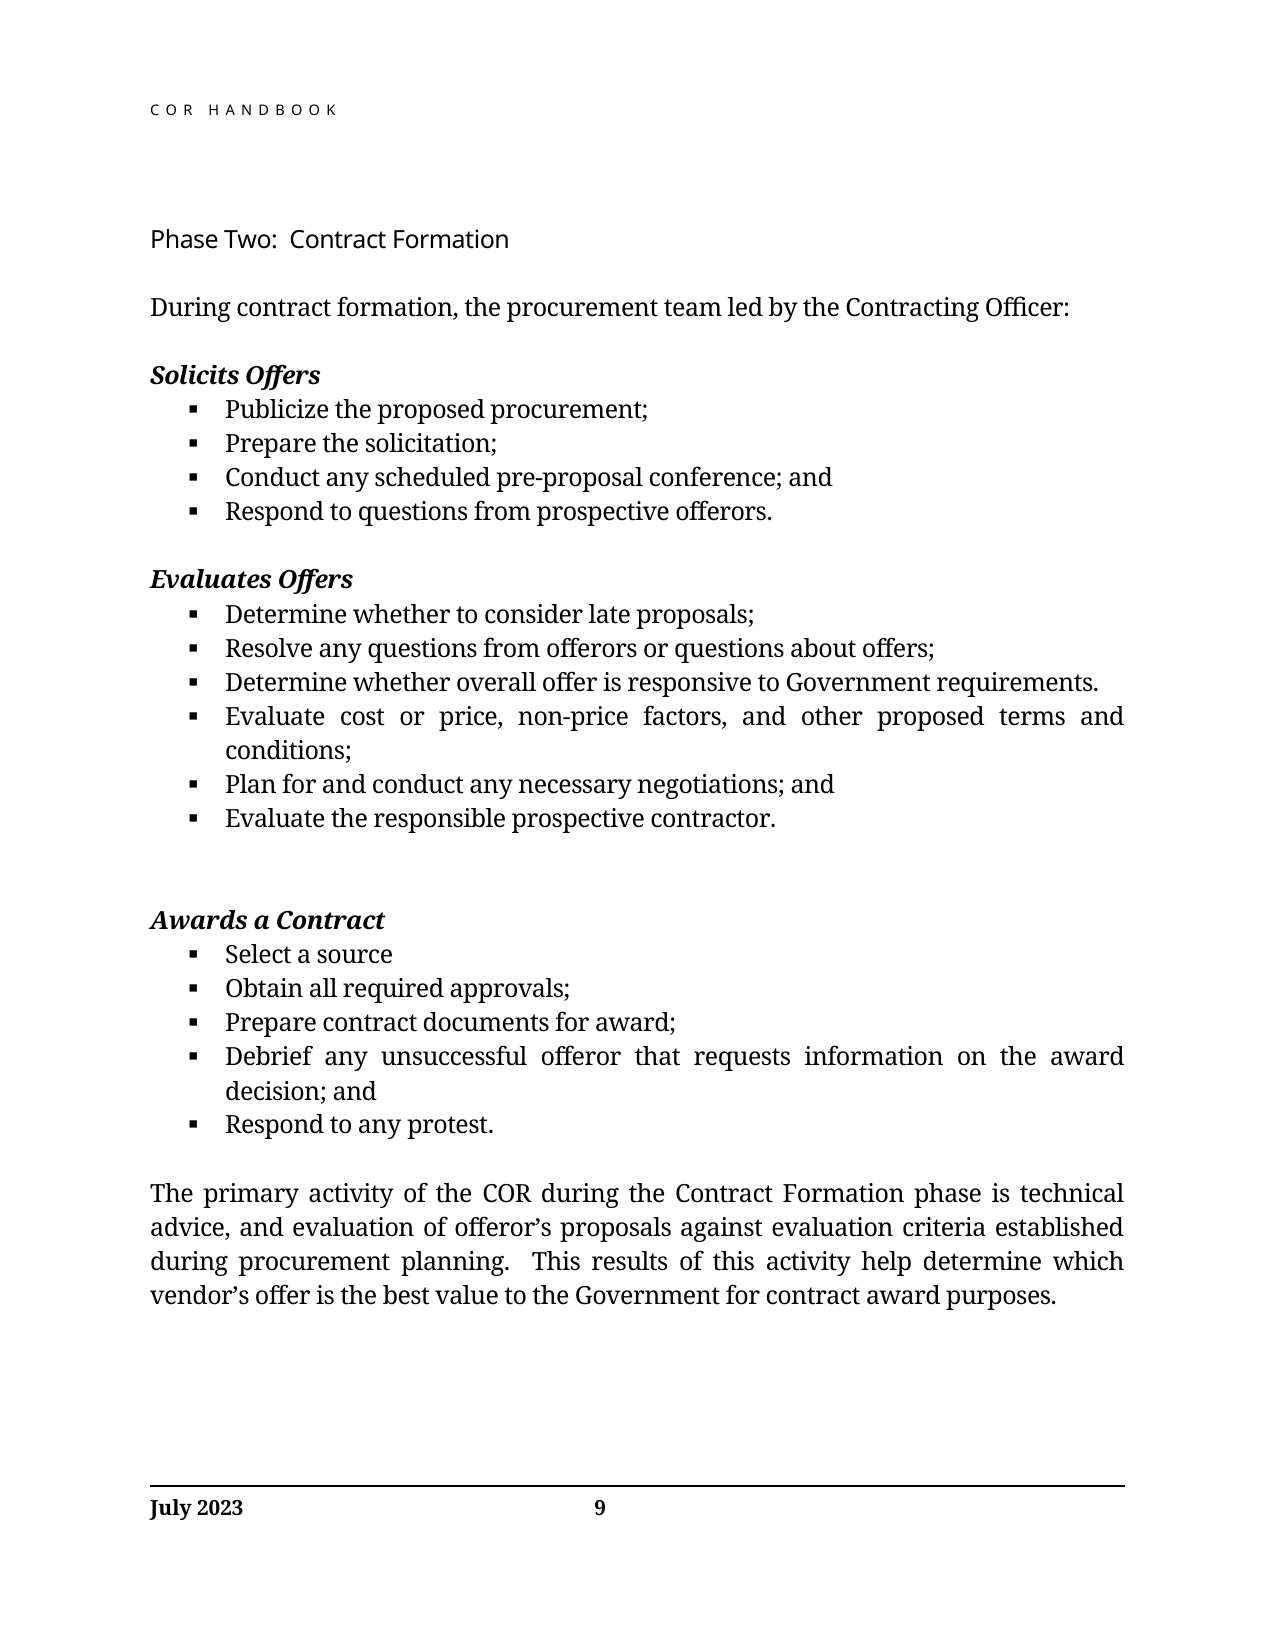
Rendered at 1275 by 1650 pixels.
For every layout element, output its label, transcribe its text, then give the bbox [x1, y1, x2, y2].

text Solicits Offers [150, 358, 1125, 392]
list Determine whether to consider late proposals; [187, 596, 1125, 630]
list Publicize the proposed procurement; [187, 392, 1125, 426]
list Evaluate cost or price, non-price factors, and other proposed terms and conditions; [187, 698, 1125, 767]
list Respond to any protest. [187, 1107, 1125, 1141]
text The primary activity of the COR during the Contract Formation phase is technical advice, and evaluation of offeror’s proposals against evaluation criteria established during procurement planning. This results of this activity help determine which vendor’s offer is the best value to the Government for contract award purposes. [150, 1175, 1125, 1312]
list Plan for and conduct any necessary negotiations; and [187, 767, 1125, 801]
list Conduct any scheduled pre-proposal conference; and [187, 460, 1125, 494]
list Prepare contract documents for award; [187, 1005, 1125, 1039]
list Select a source [187, 937, 1125, 971]
text Evaluates Offers [150, 562, 1125, 596]
list Resolve any questions from offerors or questions about offers; [187, 630, 1125, 664]
subtitle Phase Two: Contract Formation [150, 222, 1125, 256]
list Determine whether overall offer is responsive to Government requirements. [187, 664, 1125, 698]
list Respond to questions from prospective offerors. [187, 494, 1125, 528]
list Debrief any unsuccessful offeror that requests information on the award decision; and [187, 1039, 1125, 1107]
text Awards a Contract [150, 903, 1125, 937]
text During contract formation, the procurement team led by the Contracting Officer: [150, 290, 1125, 324]
list Evaluate the responsible prospective contractor. [187, 801, 1125, 835]
list Obtain all required approvals; [187, 971, 1125, 1005]
list Prepare the solicitation; [187, 426, 1125, 460]
